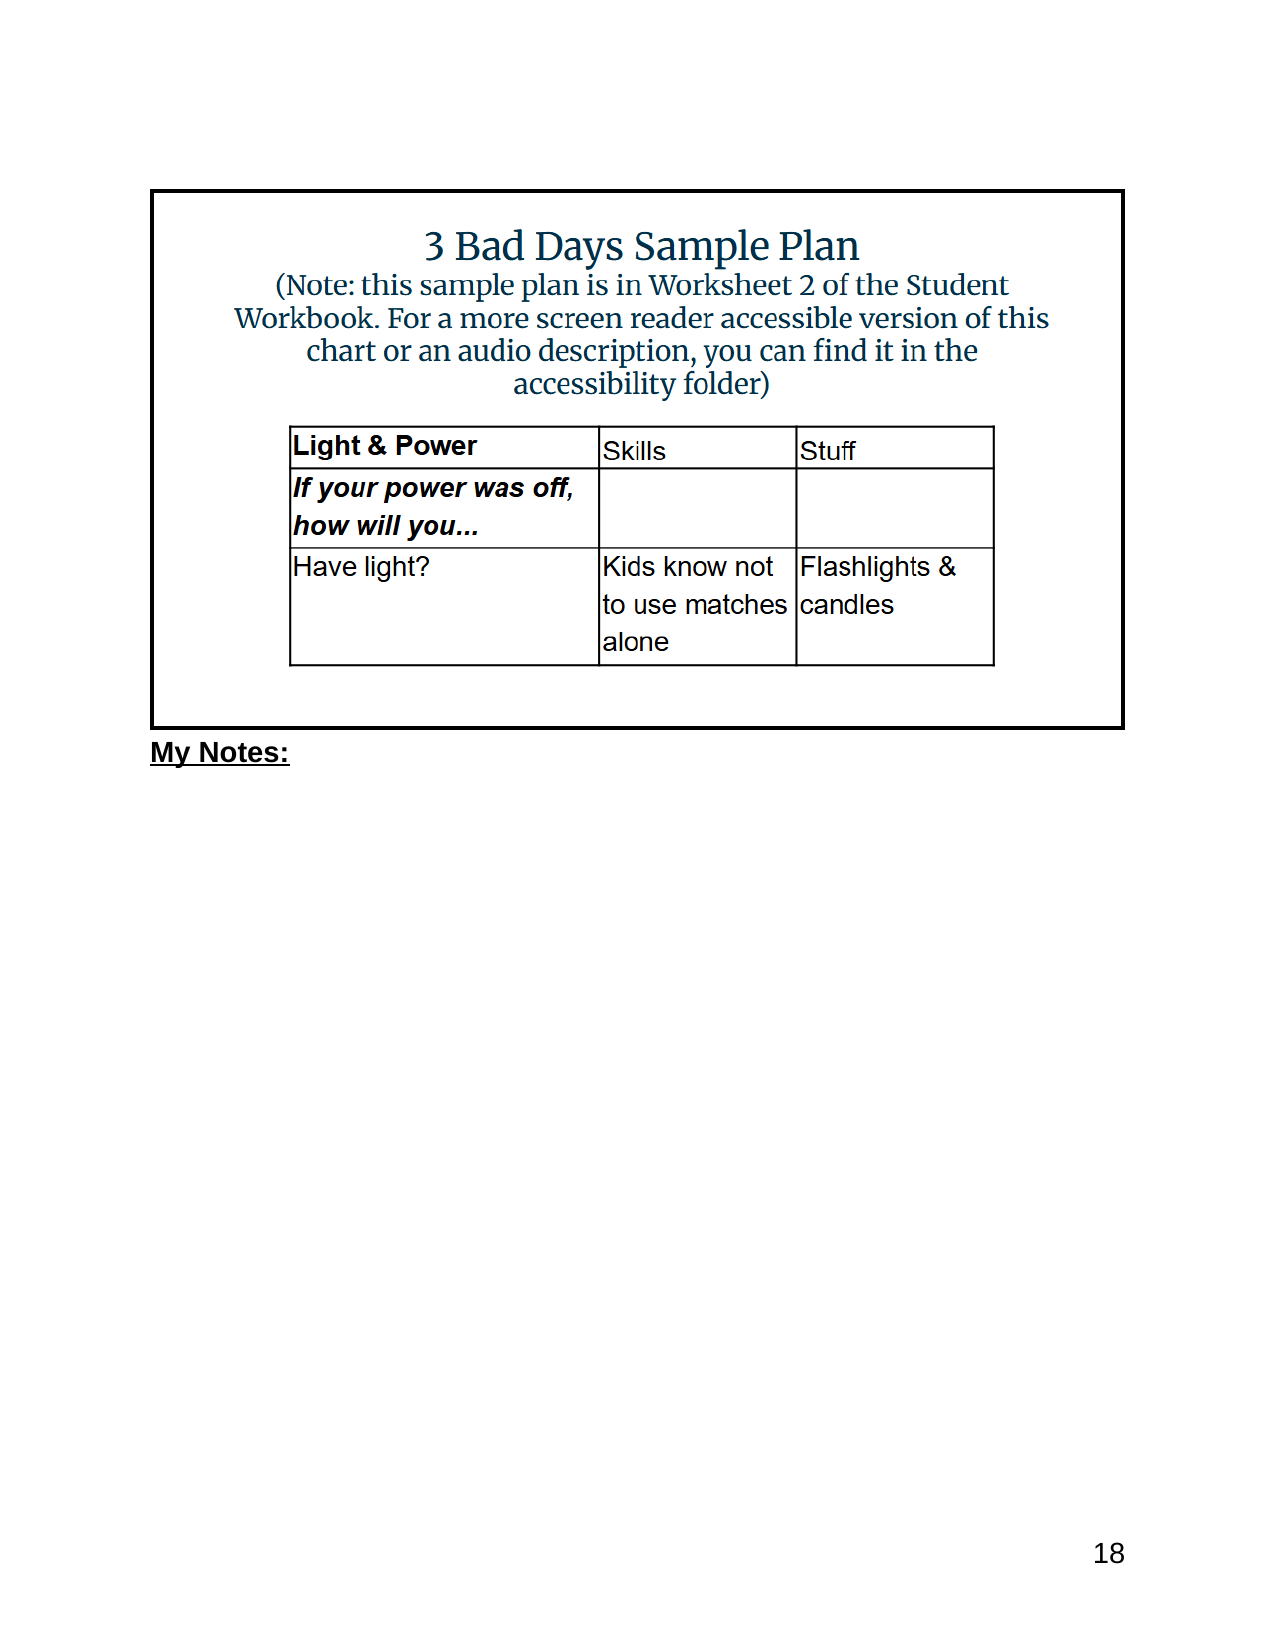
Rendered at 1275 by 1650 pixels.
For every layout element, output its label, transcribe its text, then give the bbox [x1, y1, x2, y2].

picture [154, 193, 1121, 726]
text My Notes: [150, 735, 1125, 769]
